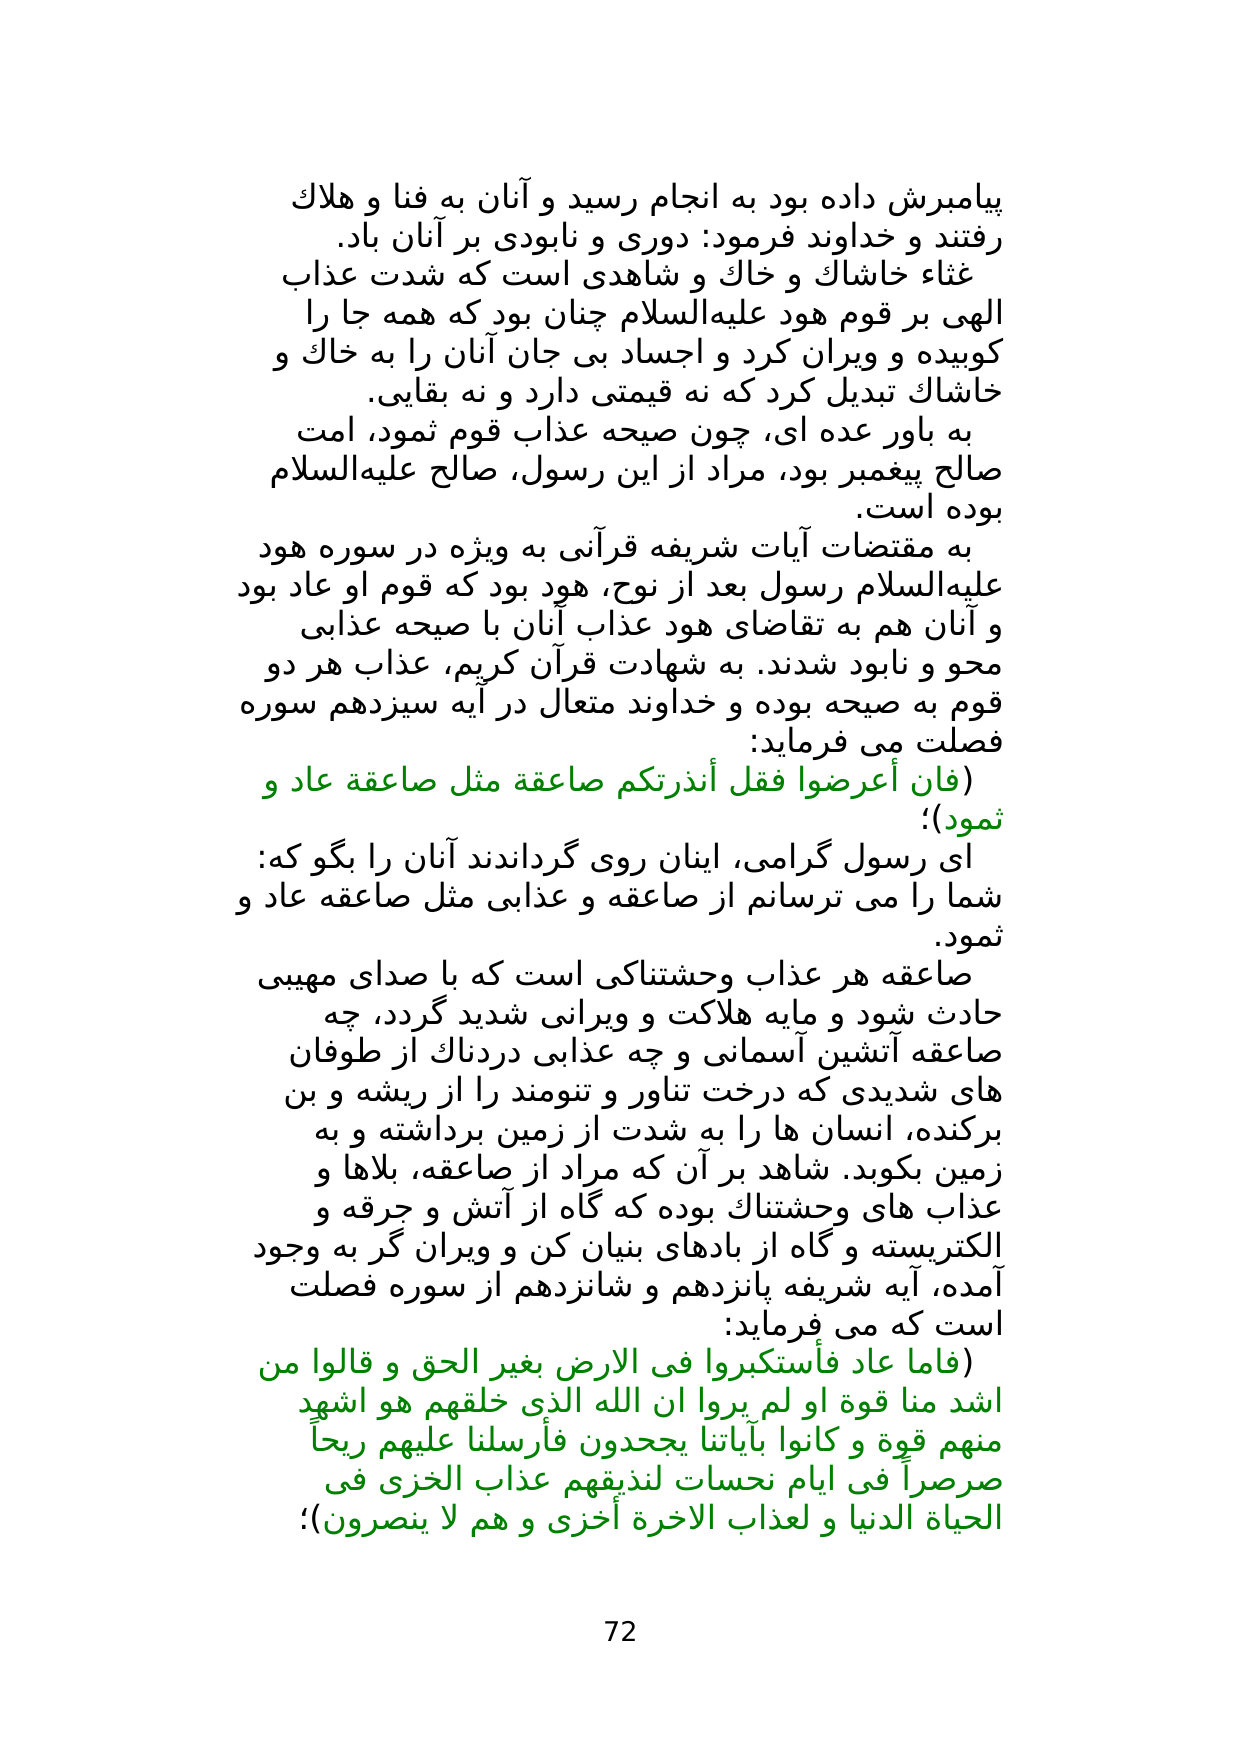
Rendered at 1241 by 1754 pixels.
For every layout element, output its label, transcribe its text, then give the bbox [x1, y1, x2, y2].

text به مقتضات آیات شریفه قرآنى به ویژه در سوره هود علیه‌السلام رسول بعد از نوح، هود بود كه قوم او عاد بود و آنان هم به تقاضاى هود عذاب آنان با صیحه عذابى محو و نابود شدند. به شهادت قرآن كریم، عذاب هر دو قوم به صیحه بوده و خداوند متعال در آیه سیزدهم سوره فصلت مى فرماید: [236, 527, 1004, 760]
text غثاء خاشاك و خاك و شاهدى است كه شدت عذاب الهى بر قوم هود علیه‌السلام چنان بود كه همه جا را كوبیده و ویران كرد و اجساد بى جان آنان را به خاك و خاشاك تبدیل كرد كه نه قیمتى دارد و نه بقایى. [236, 255, 1004, 410]
text اى رسول گرامى، اینان روى گرداندند آنان را بگو كه: شما را مى ترسانم از صاعقه و عذابى مثل صاعقه عاد و ثمود. [236, 838, 1004, 954]
text صاعقه هر عذاب وحشتناكى است كه با صداى مهیبى حادث شود و مایه هلاكت و ویرانى شدید گردد، چه صاعقه آتشین آسمانى و چه عذابى دردناك از طوفان هاى شدیدى كه درخت تناور و تنومند را از ریشه و بن بركنده، انسان ها را به شدت از زمین برداشته و به زمین بكوبد. شاهد بر آن كه مراد از صاعقه، بلاها و عذاب هاى وحشتناك بوده كه گاه از آتش و جرقه و الكتریسته و گاه از بادهاى بنیان كن و ویران گر به وجود آمده، آیه شریفه پانزدهم و شانزدهم از سوره فصلت است كه مى فرماید: [236, 954, 1004, 1343]
text (فاما عاد فأستكبروا فى الارض بغیر الحق و قالوا من اشد منا قوة او لم یروا ان الله الذى خلقهم هو اشهد منهم قوة و كانوا بآیاتنا یجحدون فأرسلنا علیهم ریحاً صرصراً فى ایام نحسات لنذیقهم عذاب الخزى فى الحیاة الدنیا و لعذاب الاخرة أخزى و هم لا ینصرون)؛ [236, 1343, 1004, 1537]
text به باور عده اى، چون صیحه عذاب قوم ثمود، امت صالح پیغمبر بود، مراد از این رسول، صالح علیه‌السلام بوده است. [236, 410, 1004, 527]
text (فان أعرضوا فقل أنذرتكم صاعقة مثل صاعقة عاد و ثمود)؛ [236, 760, 1004, 838]
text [236, 177, 1004, 255]
